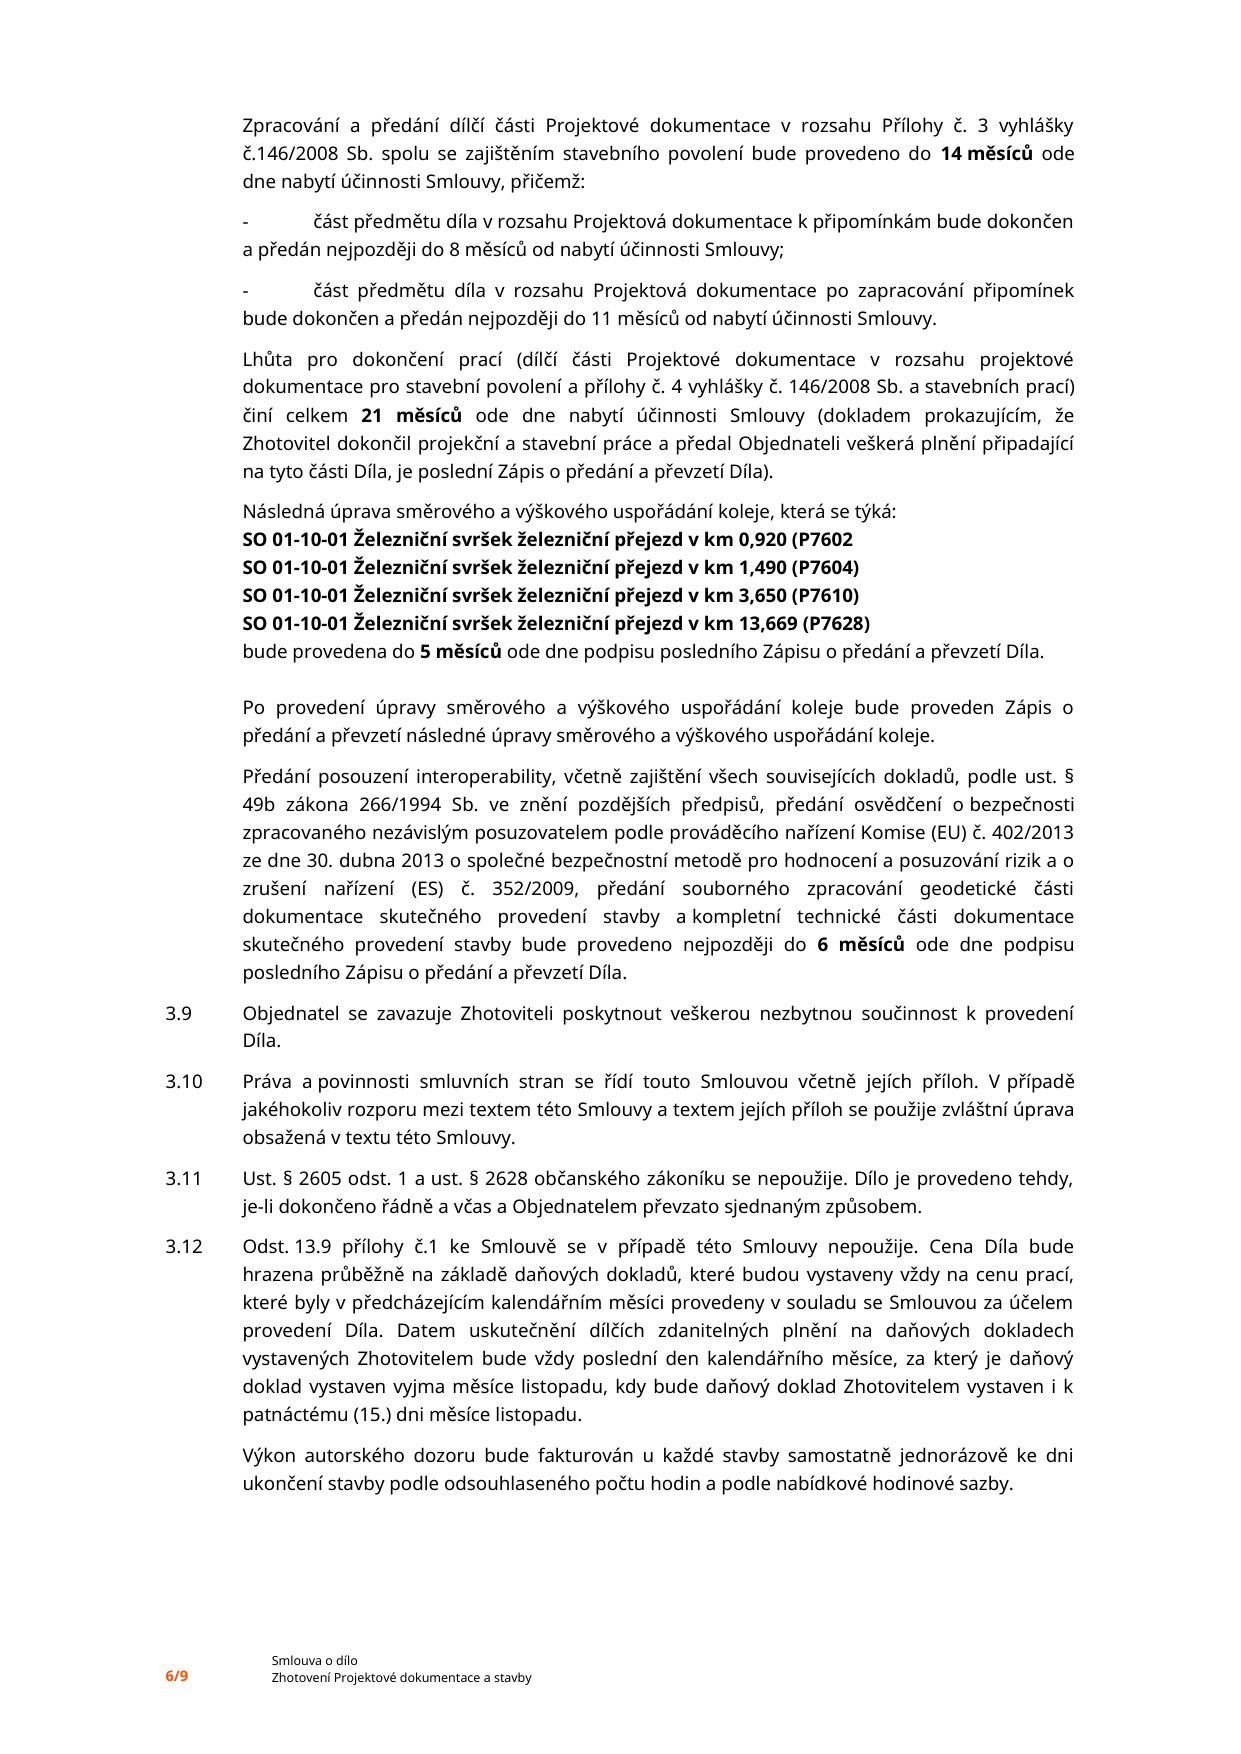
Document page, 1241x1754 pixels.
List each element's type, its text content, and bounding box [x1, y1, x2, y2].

text - část předmětu díla v rozsahu Projektová dokumentace k připomínkám bude dokončen a předán nejpozději do 8 měsíců od nabytí účinnosti Smlouvy; [242, 209, 1075, 262]
text bude provedena do 5 měsíců ode dne podpisu posledního Zápisu o předání a převzetí Díla. [242, 638, 1075, 664]
text Po provedení úpravy směrového a výškového uspořádání koleje bude proveden Zápis o předání a převzetí následné úpravy směrového a výškového uspořádání koleje. [242, 694, 1075, 748]
list Výkon autorského dozoru bude fakturován u každé stavby samostatně jednorázově ke dni ukončení stavby podle odsouhlaseného počtu hodin a podle nabídkové hodinové sazby. [242, 1442, 1075, 1496]
text SO 01-10-01 Železniční svršek železniční přejezd v km 1,490 (P7604) [242, 554, 1075, 580]
text SO 01-10-01 Železniční svršek železniční přejezd v km 0,920 (P7602 [242, 526, 1075, 552]
text Lhůta pro dokončení prací (dílčí části Projektové dokumentace v rozsahu projektové dokumentace pro stavební povolení a přílohy č. 4 vyhlášky č. 146/2008 Sb. a stavebních prací) činí celkem 21 měsíců ode dne nabytí účinnosti Smlouvy (dokladem prokazujícím, že Zhotovitel dokončil projekční a stavební práce a předal Objednateli veškerá plnění připadající na tyto části Díla, je poslední Zápis o předání a převzetí Díla). [242, 346, 1075, 483]
text - část předmětu díla v rozsahu Projektová dokumentace po zapracování připomínek bude dokončen a předán nejpozději do 11 měsíců od nabytí účinnosti Smlouvy. [242, 277, 1075, 331]
text Odst. 13.9 přílohy č.1 ke Smlouvě se v případě této Smlouvy nepoužije. Cena Díla bude hrazena průběžně na základě daňových dokladů, které budou vystaveny vždy na cenu prací, které byly v předcházejícím kalendářním měsíci provedeny v souladu se Smlouvou za účelem provedení Díla. Datem uskutečnění dílčích zdanitelných plnění na daňových dokladech vystavených Zhotovitelem bude vždy poslední den kalendářního měsíce, za který je daňový doklad vystaven vyjma měsíce listopadu, kdy bude daňový doklad Zhotovitelem vystaven i k patnáctému (15.) dni měsíce listopadu. [165, 1233, 1075, 1427]
text Ust. § 2605 odst. 1 a ust. § 2628 občanského zákoníku se nepoužije. Dílo je provedeno tehdy, je-li dokončeno řádně a včas a Objednatelem převzato sjednaným způsobem. [165, 1165, 1075, 1218]
text SO 01-10-01 Železniční svršek železniční přejezd v km 13,669 (P7628) [242, 611, 1075, 636]
text SO 01-10-01 Železniční svršek železniční přejezd v km 3,650 (P7610) [242, 582, 1075, 608]
text Následná úprava směrového a výškového uspořádání koleje, která se týká: [242, 498, 1075, 524]
text Zpracování a předání dílčí části Projektové dokumentace v rozsahu Přílohy č. 3 vyhlášky č.146/2008 Sb. spolu se zajištěním stavebního povolení bude provedeno do 14 měsíců ode dne nabytí účinnosti Smlouvy, přičemž: [242, 112, 1075, 194]
text Předání posouzení interoperability, včetně zajištění všech souvisejících dokladů, podle ust. § 49b zákona 266/1994 Sb. ve znění pozdějších předpisů, předání osvědčení o bezpečnosti zpracovaného nezávislým posuzovatelem podle prováděcího nařízení Komise (EU) č. 402/2013 ze dne 30. dubna 2013 o společné bezpečnostní metodě pro hodnocení a posuzování rizik a o zrušení nařízení (ES) č. 352/2009, předání souborného zpracování geodetické části dokumentace skutečného provedení stavby a kompletní technické části dokumentace skutečného provedení stavby bude provedeno nejpozději do 6 měsíců ode dne podpisu posledního Zápisu o předání a převzetí Díla. [242, 763, 1075, 985]
text Objednatel se zavazuje Zhotoviteli poskytnout veškerou nezbytnou součinnost k provedení Díla. [165, 1000, 1075, 1053]
text Práva a povinnosti smluvních stran se řídí touto Smlouvou včetně jejích příloh. V případě jakéhokoliv rozporu mezi textem této Smlouvy a textem jejích příloh se použije zvláštní úprava obsažená v textu této Smlouvy. [165, 1068, 1075, 1150]
